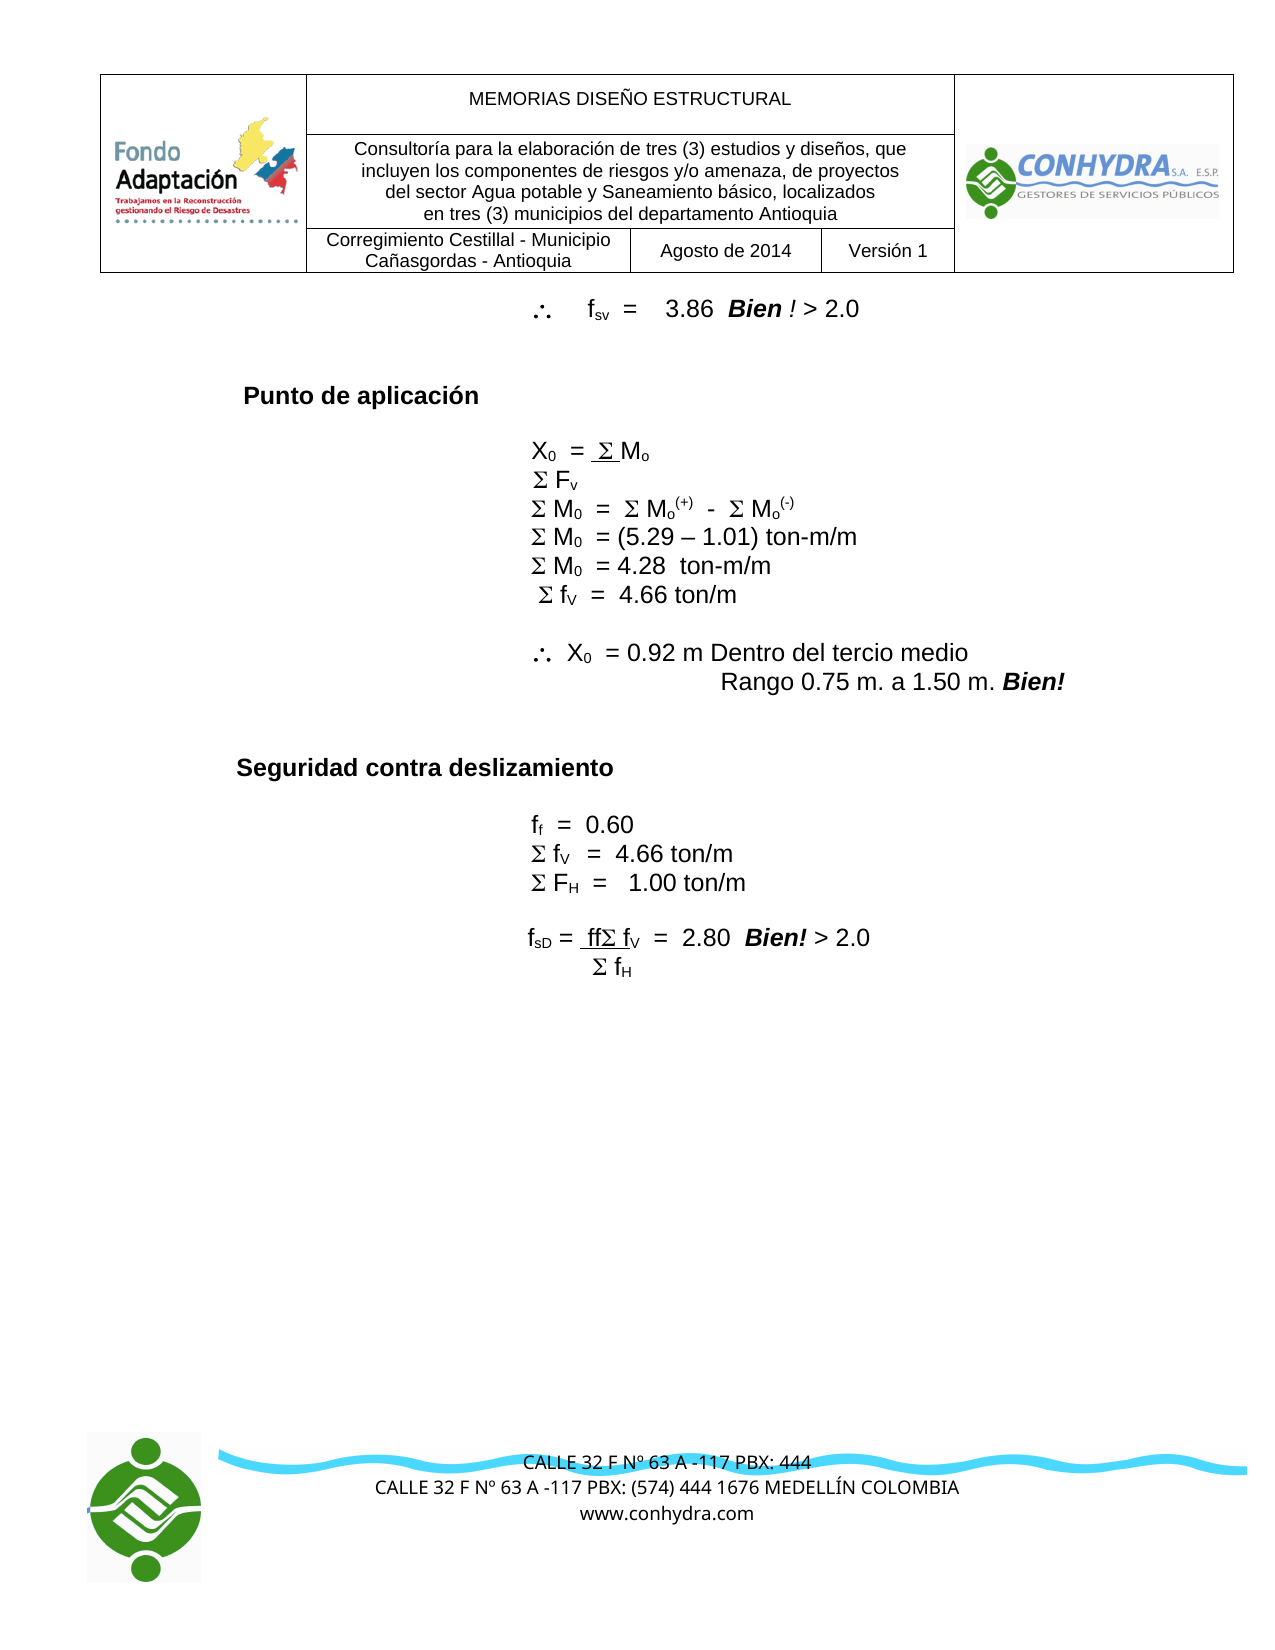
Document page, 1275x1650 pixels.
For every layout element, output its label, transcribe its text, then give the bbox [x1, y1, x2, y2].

title fsD = ff fV = 2.80 Bien! > 2.0 [236, 923, 1098, 952]
title Rango 0.75 m. a 1.50 m. Bien! [679, 667, 1098, 695]
title M0 = (5.29 – 1.01) ton-m/m [457, 522, 1098, 551]
title Fv [236, 465, 1098, 493]
picture [87, 1432, 201, 1582]
title X0 = 0.92 m Dentro del tercio medio [457, 638, 1098, 667]
title FH = 1.00 ton/m [457, 868, 1098, 897]
title ff = 0.60 [457, 810, 1098, 839]
title X0 = Mo [531, 436, 1098, 465]
title Punto de aplicación [236, 381, 1098, 409]
title M0 = 4.28 ton-m/m [457, 551, 1098, 580]
picture [115, 111, 298, 224]
picture [966, 144, 1219, 219]
title fV = 4.66 ton/m [457, 580, 1098, 609]
title fH [236, 952, 1098, 981]
title Seguridad contra deslizamiento [236, 753, 1098, 782]
title fsv = 3.86 Bien ! > 2.0 [457, 294, 1098, 323]
picture [218, 1449, 1247, 1476]
title M0 = Mo(+) - Mo(-) [457, 493, 1098, 522]
title fV = 4.66 ton/m [457, 839, 1098, 868]
